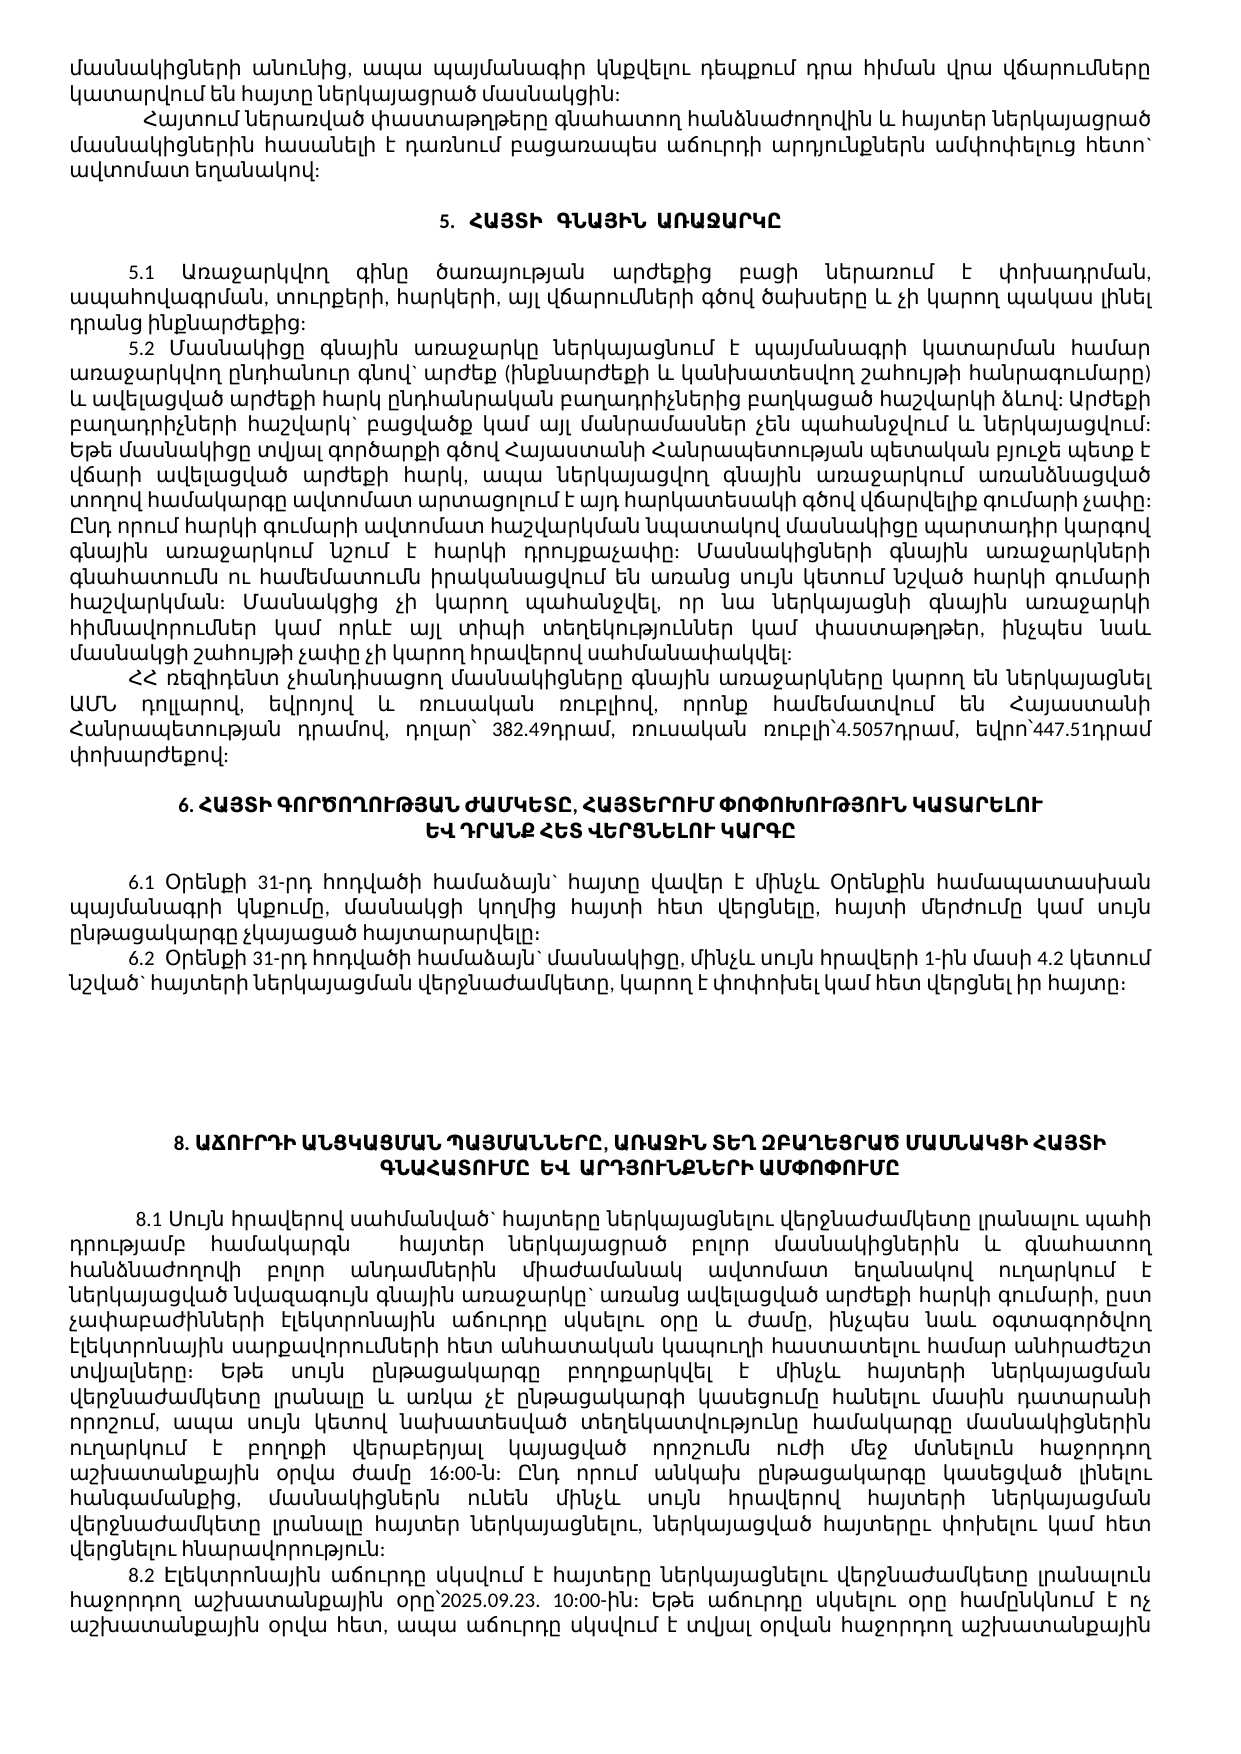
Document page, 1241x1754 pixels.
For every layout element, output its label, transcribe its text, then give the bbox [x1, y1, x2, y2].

text 5.2 Մասնակիցը գնային առաջարկը ներկայացնում է պայմանագրի կատարման համար առաջարկվող ընդհանուր գնով` արժեք (ինքնարժեքի և կանխատեսվող շահույթի հանրագումարը) և ավելացված արժեքի հարկ ընդհանրական բաղադրիչներից բաղկացած հաշվարկի ձևով: Արժեքի բաղադրիչների հաշվարկ` բացվածք կամ այլ մանրամասներ չեն պահանջվում և ներկայացվում: Եթե մասնակիցը տվյալ գործարքի գծով Հայաստանի Հանրապետության պետական բյուջե պետք է վճարի ավելացված արժեքի հարկ, ապա ներկայացվող գնային առաջարկում առանձնացված տողով համակարգը ավտոմատ արտացոլում է այդ հարկատեսակի գծով վճարվելիք գումարի չափը: Ընդ որում հարկի գումարի ավտոմատ հաշվարկման նպատակով մասնակիցը պարտադիր կարգով գնային առաջարկում նշում է հարկի դրույքաչափը: Մասնակիցների գնային առաջարկների գնահատումն ու համեմատումն իրականացվում են առանց սույն կետում նշված հարկի գումարի հաշվարկման: Մասնակցից չի կարող պահանջվել, որ նա ներկայացնի գնային առաջարկի հիմնավորումներ կամ որևէ այլ տիպի տեղեկություններ կամ փաստաթղթեր, ինչպես նաև մասնակցի շահույթի չափը չի կարող հրավերով սահմանափակվել: [69, 335, 1152, 666]
text 8.1 Սույն հրավերով սահմանված` հայտերը ներկայացնելու վերջնաժամկետը լրանալու պահի դրությամբ համակարգն հայտեր ներկայացրած բոլոր մասնակիցներին և գնահատող հանձնաժողովի բոլոր անդամներին միաժամանակ ավտոմատ եղանակով ուղարկում է ներկայացված նվազագույն գնային առաջարկը` առանց ավելացված արժեքի հարկի գումարի, ըստ չափաբաժինների էլեկտրոնային աճուրդը սկսելու օրը և ժամը, ինչպես նաև օգտագործվող էլեկտրոնային սարքավորումների հետ անհատական կապուղի հաստատելու համար անհրաժեշտ տվյալները։ Եթե սույն ընթացակարգը բողոքարկվել է մինչև հայտերի ներկայացման վերջնաժամկետը լրանալը և առկա չէ ընթացակարգի կասեցումը հանելու մասին դատարանի որոշում, ապա սույն կետով նախատեսված տեղեկատվությունը համակարգը մասնակիցներին ուղարկում է բողոքի վերաբերյալ կայացված որոշումն ուժի մեջ մտնելուն հաջորդող աշխատանքային օրվա ժամը 16:00-ն: Ընդ որում անկախ ընթացակարգը կասեցված լինելու հանգամանքից, մասնակիցներն ունեն մինչև սույն հրավերով հայտերի ներկայացման վերջնաժամկետը լրանալը հայտեր ներկայացնելու, ներկայացված հայտերըւ փոխելու կամ հետ վերցնելու հնարավորություն: [69, 1206, 1152, 1562]
text 6.2 Օրենքի 31-րդ հոդվածի համաձայն` մասնակիցը, մինչև սույն հրավերի 1-ին մասի 4.2 կետում նշված` հայտերի ներկայացման վերջնաժամկետը, կարող է փոփոխել կամ հետ վերցնել իր հայտը։ [69, 945, 1152, 996]
text 5.1 Առաջարկվող գինը ծառայության արժեքից բացի ներառում է փոխադրման, ապահովագրման, տուրքերի, հարկերի, այլ վճարումների գծով ծախսերը և չի կարող պակաս լինել դրանց ինքնարժեքից: [69, 259, 1152, 335]
text ՀՀ ռեզիդենտ չհանդիսացող մասնակիցները գնային առաջարկները կարող են ներկայացնել ԱՄՆ դոլլարով, եվրոյով և ռուսական ռուբլիով, որոնք համեմատվում են Հայաստանի Հանրապետության դրամով, դոլար՝ 382.49դրամ, ռուսական ռուբլի՝4.5057դրամ, եվրո՝447.51դրամ փոխարժեքով: [69, 666, 1152, 767]
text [69, 1562, 1152, 1638]
text Հայտում ներառված փաստաթղթերը գնահատող հանձնաժողովին և հայտեր ներկայացրած մասնակիցներին հասանելի է դառնում բացառապես աճուրդի արդյունքներն ամփոփելուց հետո` ավտոմատ եղանակով: [69, 106, 1152, 183]
text 5. ՀԱՅՏԻ ԳՆԱՅԻՆ ԱՌԱՋԱՐԿԸ [69, 208, 1152, 233]
text 6. ՀԱՅՏԻ ԳՈՐԾՈՂՈՒԹՅԱՆ ԺԱՄԿԵՏԸ, ՀԱՅՏԵՐՈՒՄ ՓՈՓՈԽՈՒԹՅՈՒՆ ԿԱՏԱՐԵԼՈՒ [69, 793, 1152, 818]
text 8. ԱՃՈՒՐԴԻ ԱՆՑԿԱՑՄԱՆ ՊԱՅՄԱՆՆԵՐԸ, ԱՌԱՋԻՆ ՏԵՂ ԶԲԱՂԵՑՐԱԾ ՄԱՍՆԱԿՑԻ ՀԱՅՏԻ [69, 1130, 1152, 1155]
text ԵՎ ԴՐԱՆՔ ՀԵՏ ՎԵՐՑՆԵԼՈՒ ԿԱՐԳԸ [69, 818, 1152, 843]
text ԳՆԱՀԱՏՈՒՄԸ ԵՎ ԱՐԴՅՈՒՆՔՆԵՐԻ ԱՄՓՈՓՈՒՄԸ [69, 1155, 1152, 1181]
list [69, 56, 1152, 106]
text 6.1 Օրենքի 31-րդ հոդվածի համաձայն` հայտը վավեր է մինչև Օրենքին համապատասխան պայմանագրի կնքումը, մասնակցի կողմից հայտի հետ վերցնելը, հայտի մերժումը կամ սույն ընթացակարգը չկայացած հայտարարվելը։ [69, 869, 1152, 945]
